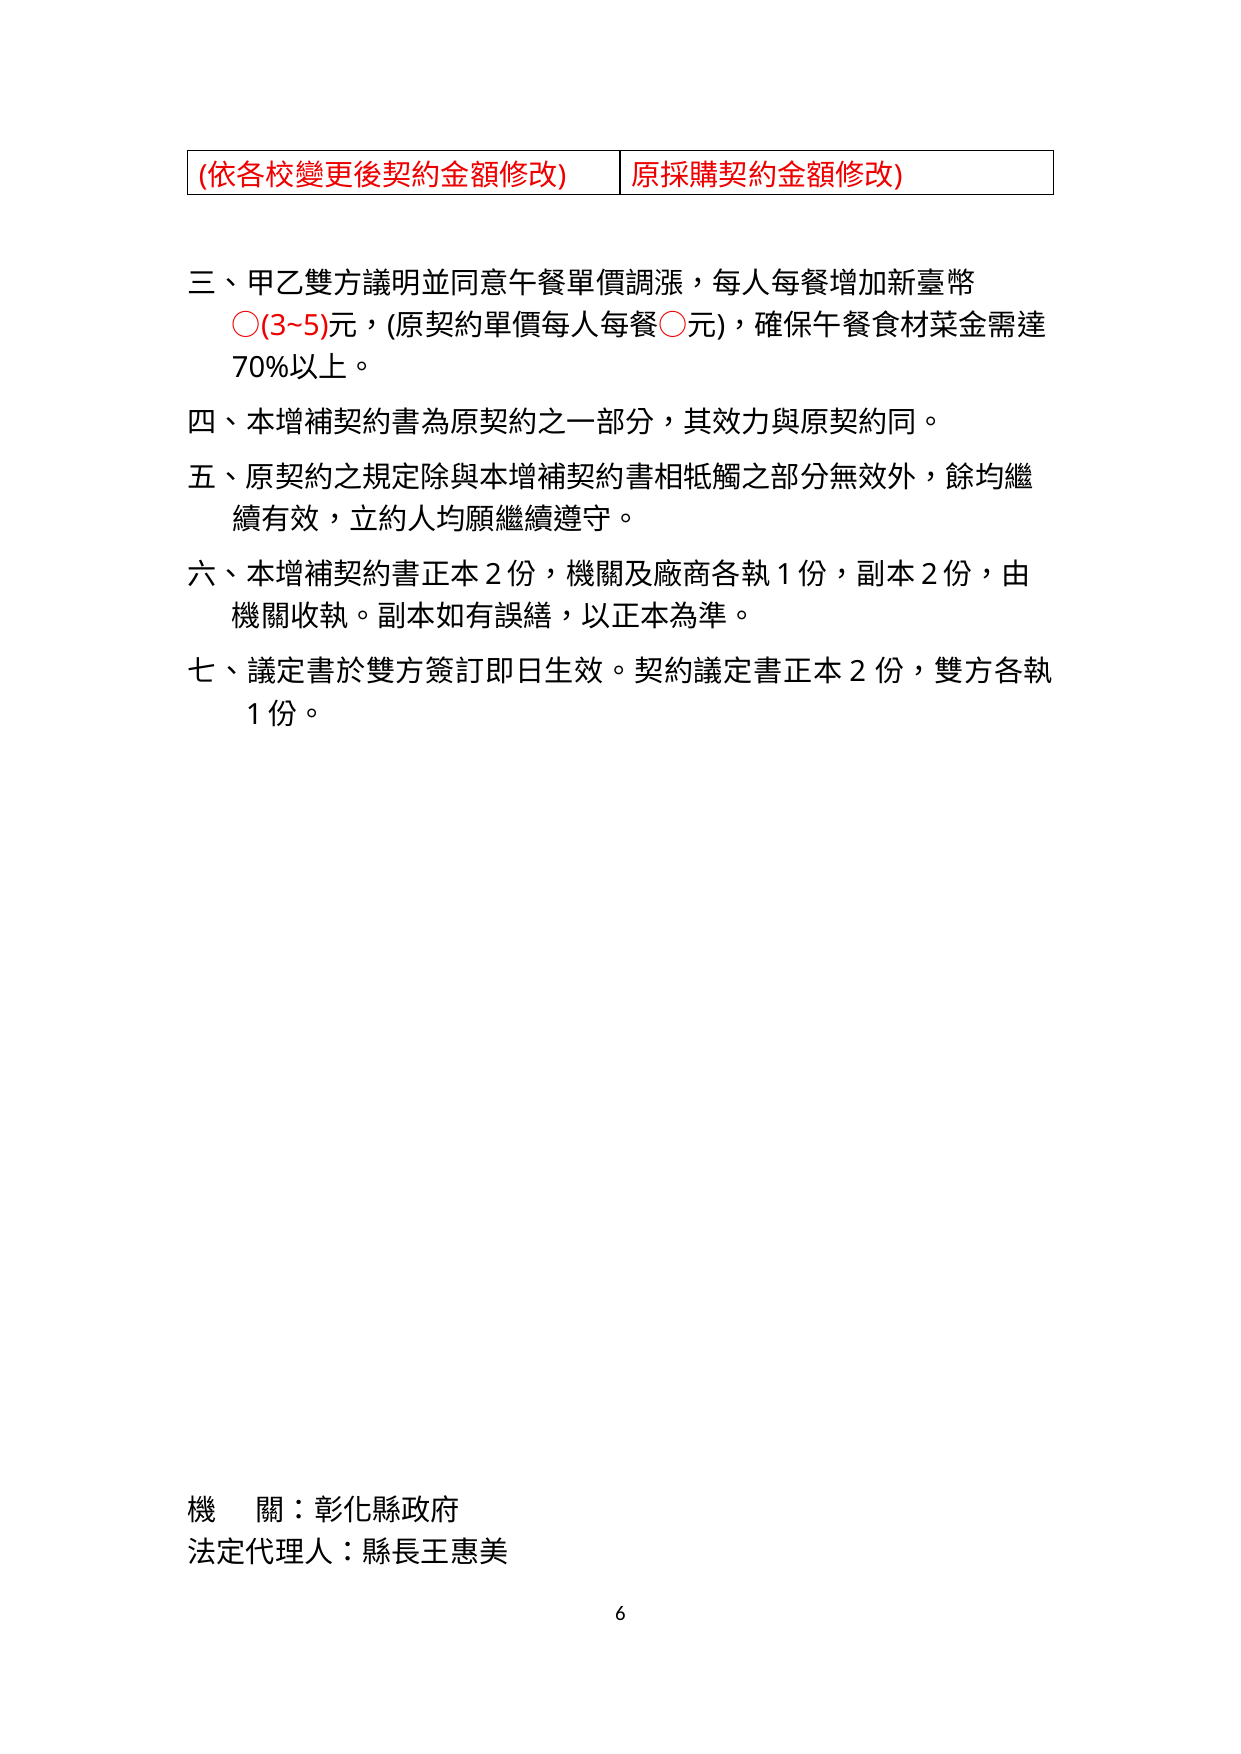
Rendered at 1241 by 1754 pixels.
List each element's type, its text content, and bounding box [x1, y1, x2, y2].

text 四、本增補契約書為原契約之一部分，其效力與原契約同。 [187, 399, 1053, 441]
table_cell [621, 151, 1053, 193]
text 三、甲乙雙方議明並同意午餐單價調漲，每人每餐增加新臺幣○(3~5)元，(原契約單價每人每餐○元)，確保午餐食材菜金需達70%以上。 [187, 259, 1053, 386]
text 法定代理人：縣長王惠美 [187, 1529, 1053, 1571]
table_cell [188, 151, 619, 193]
text 七、議定書於雙方簽訂即日生效。契約議定書正本2 份，雙方各執1份。 [187, 648, 1053, 733]
text 六、本增補契約書正本2份，機關及廠商各執1份，副本2份，由機關收執。副本如有誤繕，以正本為準。 [187, 551, 1053, 635]
text 機 關：彰化縣政府 [187, 1487, 1053, 1529]
text 五、原契約之規定除與本增補契約書相牴觸之部分無效外，餘均繼續有效，立約人均願繼續遵守。 [187, 453, 1053, 538]
